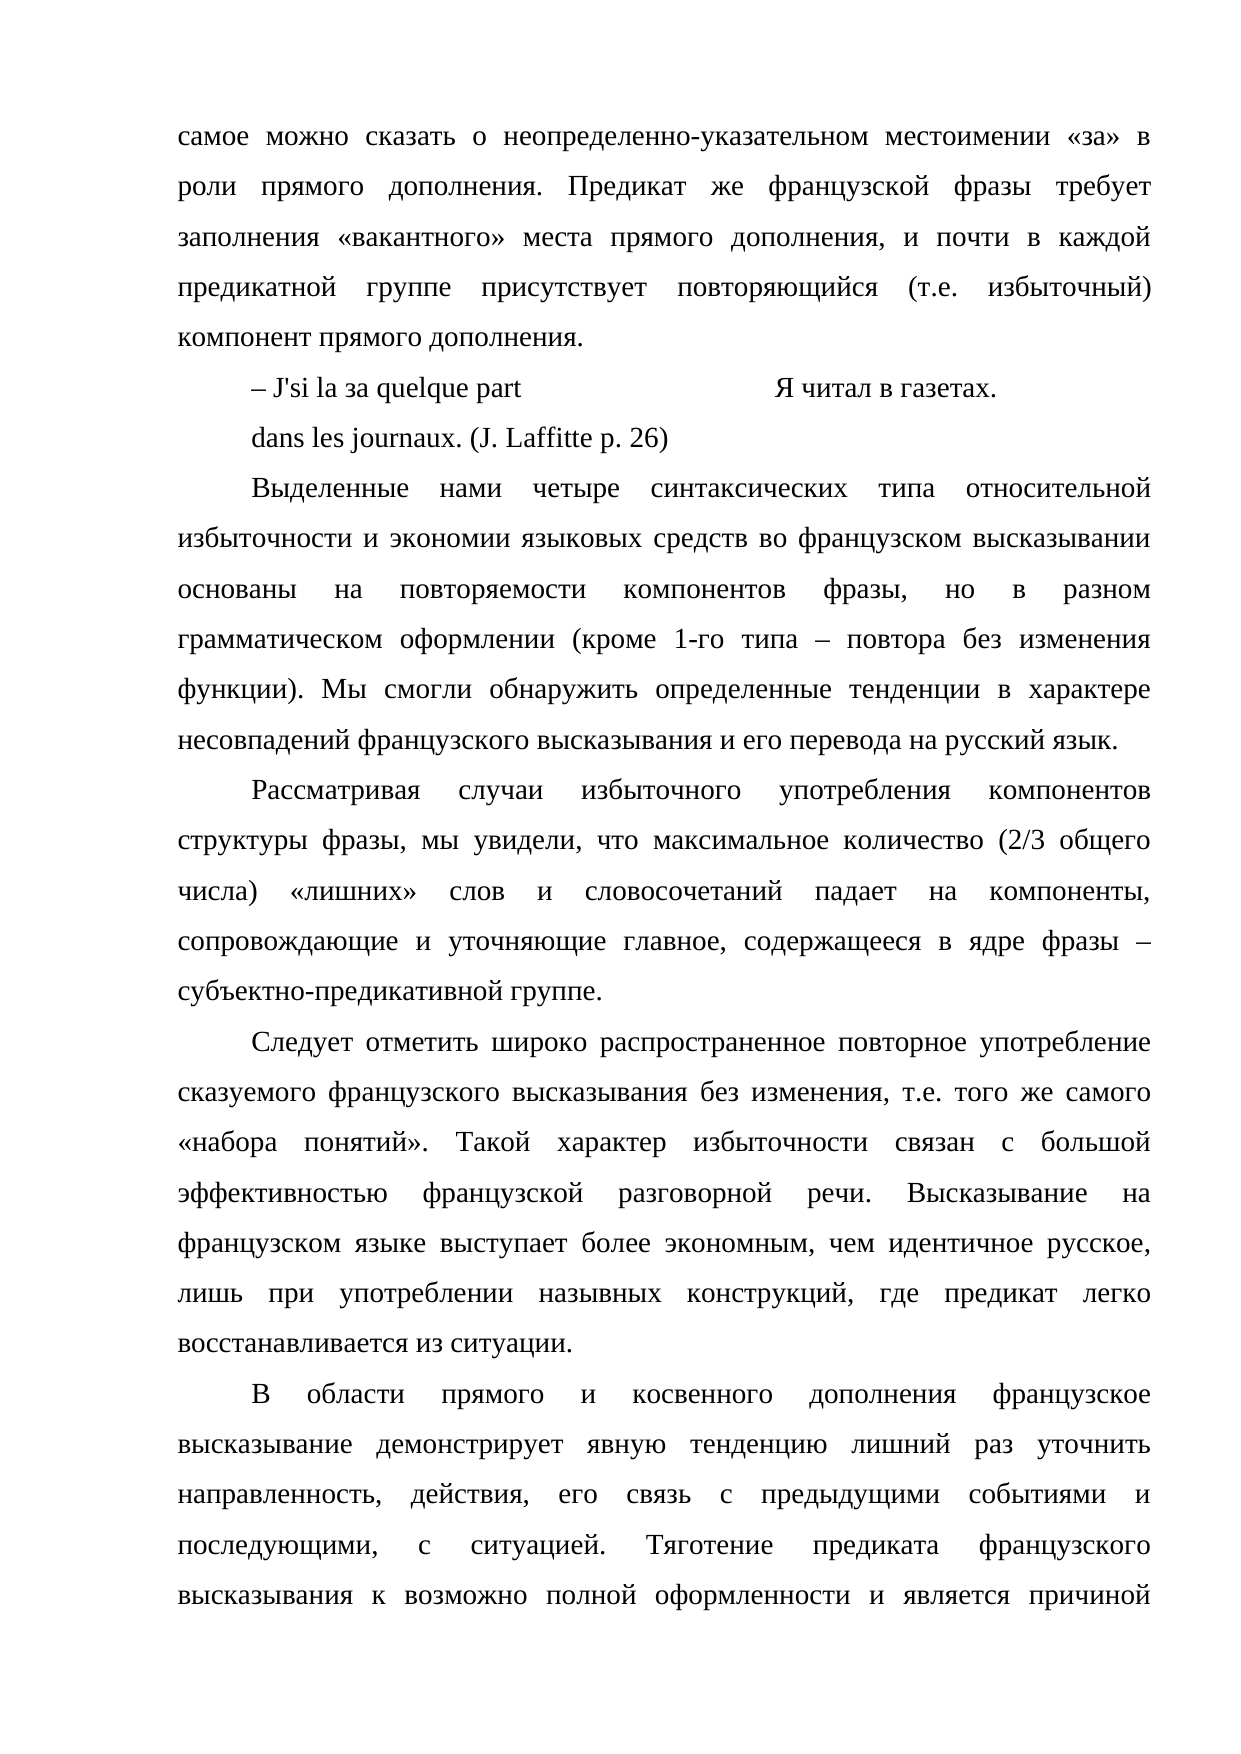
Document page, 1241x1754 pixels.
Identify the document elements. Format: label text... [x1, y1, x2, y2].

text Выделенные нами четыре синтаксических типа относительной избыточности и экономии языковых средств во французском высказывании основаны на повторяемости компонентов фразы, но в разном грамматическом оформлении (кроме 1-го типа – повтора без изменения функции). Мы смогли обнаружить определенные тенденции в характере несовпадений французского высказывания и его перевода на русский язык. [177, 470, 1152, 755]
text Рассматривая случаи избыточного употребления компонентов структуры фразы, мы увидели, что максимальное количество (2/3 общего числа) «лишних» слов и словосочетаний падает на компоненты, сопровождающие и уточняющие главное, содержащееся в ядре фразы – субъектно-предикативной группе. [177, 772, 1152, 1007]
text dans les journaux. (J. Laffitte p. 26) [177, 420, 1152, 453]
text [177, 1376, 1152, 1611]
text – J'si la зa quelque part Я читал в газетах. [177, 370, 1152, 403]
text Следует отметить широко распространенное повторное употребление сказуемого французского высказывания без изменения, т.е. того же самого «набора понятий». Такой характер избыточности связан с большой эффективностью французской разговорной речи. Высказывание на французском языке выступает более экономным, чем идентичное русское, лишь при употреблении назывных конструкций, где предикат легко восстанавливается из ситуации. [177, 1024, 1152, 1359]
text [177, 118, 1152, 353]
